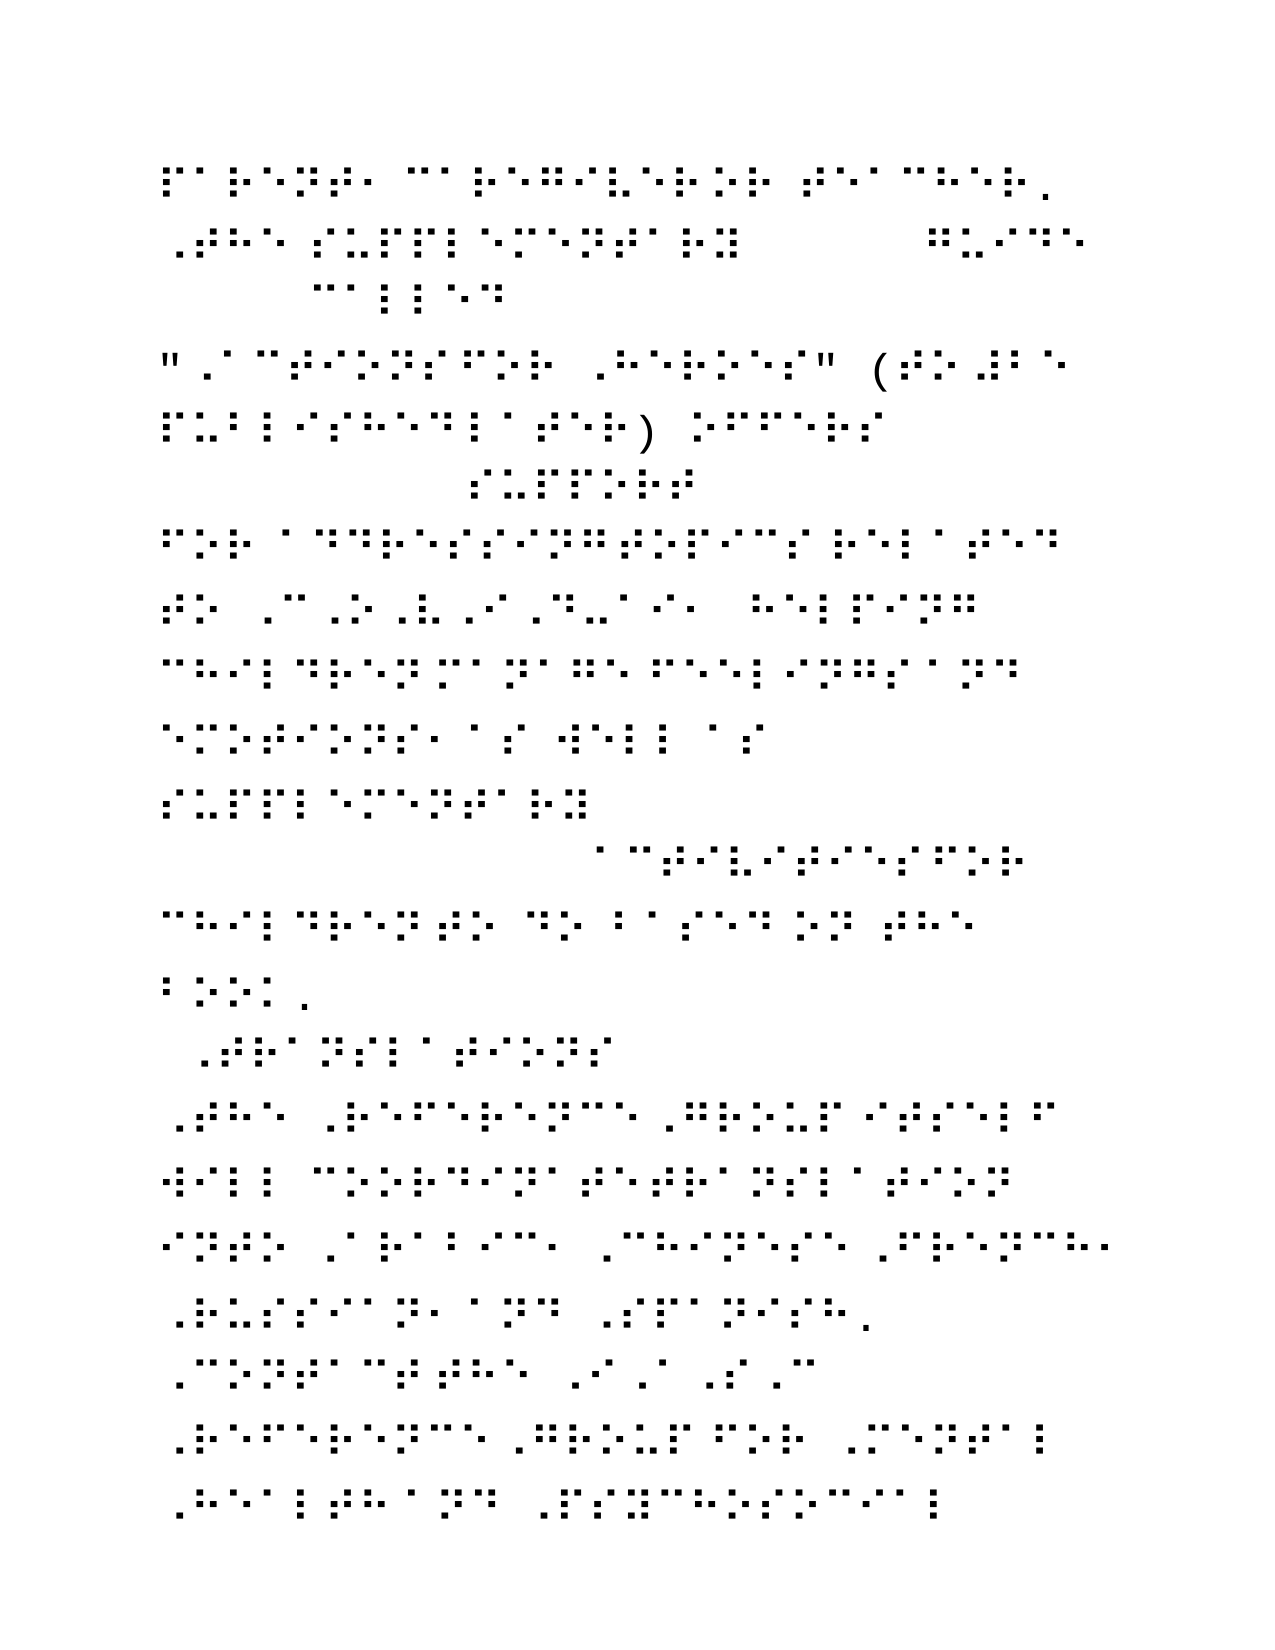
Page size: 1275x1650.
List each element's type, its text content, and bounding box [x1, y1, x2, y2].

text ⠺⠊⠇⠇ ⠉⠕⠕⠗⠙⠊⠝⠁⠞⠑ ⠞⠗⠁⠝⠎⠇⠁⠞⠊⠕⠝ [156, 1156, 1129, 1213]
text ⠏⠁⠗⠑⠝⠞⠂ ⠉⠁⠗⠑⠛⠊⠧⠑⠗ ⠕⠗ ⠞⠑⠁⠉⠓⠑⠗. [156, 156, 1129, 213]
text ⠠⠞⠓⠑ ⠠⠗⠑⠋⠑⠗⠑⠝⠉⠑ ⠠⠛⠗⠕⠥⠏ ⠊⠞⠎⠑⠇⠋ [156, 1091, 1129, 1148]
text ⠠⠞⠗⠁⠝⠎⠇⠁⠞⠊⠕⠝⠎ [181, 1026, 1129, 1083]
text ⠉⠓⠊⠇⠙⠗⠑⠝ ⠍⠁⠝⠁⠛⠑ ⠋⠑⠑⠇⠊⠝⠛⠎ ⠁⠝⠙ [156, 648, 1129, 705]
text ⠞⠕ ⠠⠉⠠⠕⠠⠧⠠⠊⠠⠙⠤⠁⠊⠂ ⠓⠑⠇⠏⠊⠝⠛ [156, 583, 1129, 640]
text ⠎⠥⠏⠏⠇⠑⠍⠑⠝⠞⠁⠗⠽ ⠁⠉⠞⠊⠧⠊⠞⠊⠑⠎ ⠋⠕⠗ [156, 778, 1129, 891]
text ⠏⠥⠃⠇⠊⠎⠓⠑⠙ ⠇⠁⠞⠑⠗) ⠕⠋⠋⠑⠗⠎ ⠎⠥⠏⠏⠕⠗⠞ [156, 401, 1129, 514]
text ⠑⠍⠕⠞⠊⠕⠝⠎⠂ ⠁⠎ ⠺⠑⠇⠇ ⠁⠎ [156, 713, 1129, 770]
text ⠠⠓⠑⠁⠇⠞⠓ ⠁⠝⠙ ⠠⠏⠎⠽⠉⠓⠕⠎⠕⠉⠊⠁⠇ [156, 1477, 1129, 1534]
text ⠃⠕⠕⠅. [156, 965, 1129, 1022]
text ⠉⠓⠊⠇⠙⠗⠑⠝ ⠞⠕ ⠙⠕ ⠃⠁⠎⠑⠙ ⠕⠝ ⠞⠓⠑ [156, 900, 1129, 956]
text ⠠⠗⠑⠋⠑⠗⠑⠝⠉⠑ ⠠⠛⠗⠕⠥⠏ ⠋⠕⠗ ⠠⠍⠑⠝⠞⠁⠇ [156, 1413, 1129, 1469]
text ⠠⠉⠕⠝⠞⠁⠉⠞ ⠞⠓⠑ ⠠⠊⠠⠁⠠⠎⠠⠉ [156, 1348, 1129, 1404]
text ⠊⠝⠞⠕ ⠠⠁⠗⠁⠃⠊⠉⠂ ⠠⠉⠓⠊⠝⠑⠎⠑ ⠠⠋⠗⠑⠝⠉⠓⠂ [156, 1221, 1129, 1278]
text ⠠⠞⠓⠑ ⠎⠥⠏⠏⠇⠑⠍⠑⠝⠞⠁⠗⠽ ⠛⠥⠊⠙⠑ ⠉⠁⠇⠇⠑⠙ [156, 216, 1129, 330]
text ⠋⠕⠗ ⠁⠙⠙⠗⠑⠎⠎⠊⠝⠛ ⠞⠕⠏⠊⠉⠎ ⠗⠑⠇⠁⠞⠑⠙ [156, 518, 1129, 575]
text "⠠⠁⠉⠞⠊⠕⠝⠎ ⠋⠕⠗ ⠠⠓⠑⠗⠕⠑⠎" (⠞⠕ ⠼⠃⠑ [156, 339, 1129, 396]
text ⠠⠗⠥⠎⠎⠊⠁⠝⠂ ⠁⠝⠙ ⠠⠎⠏⠁⠝⠊⠎⠓. [156, 1287, 1129, 1344]
